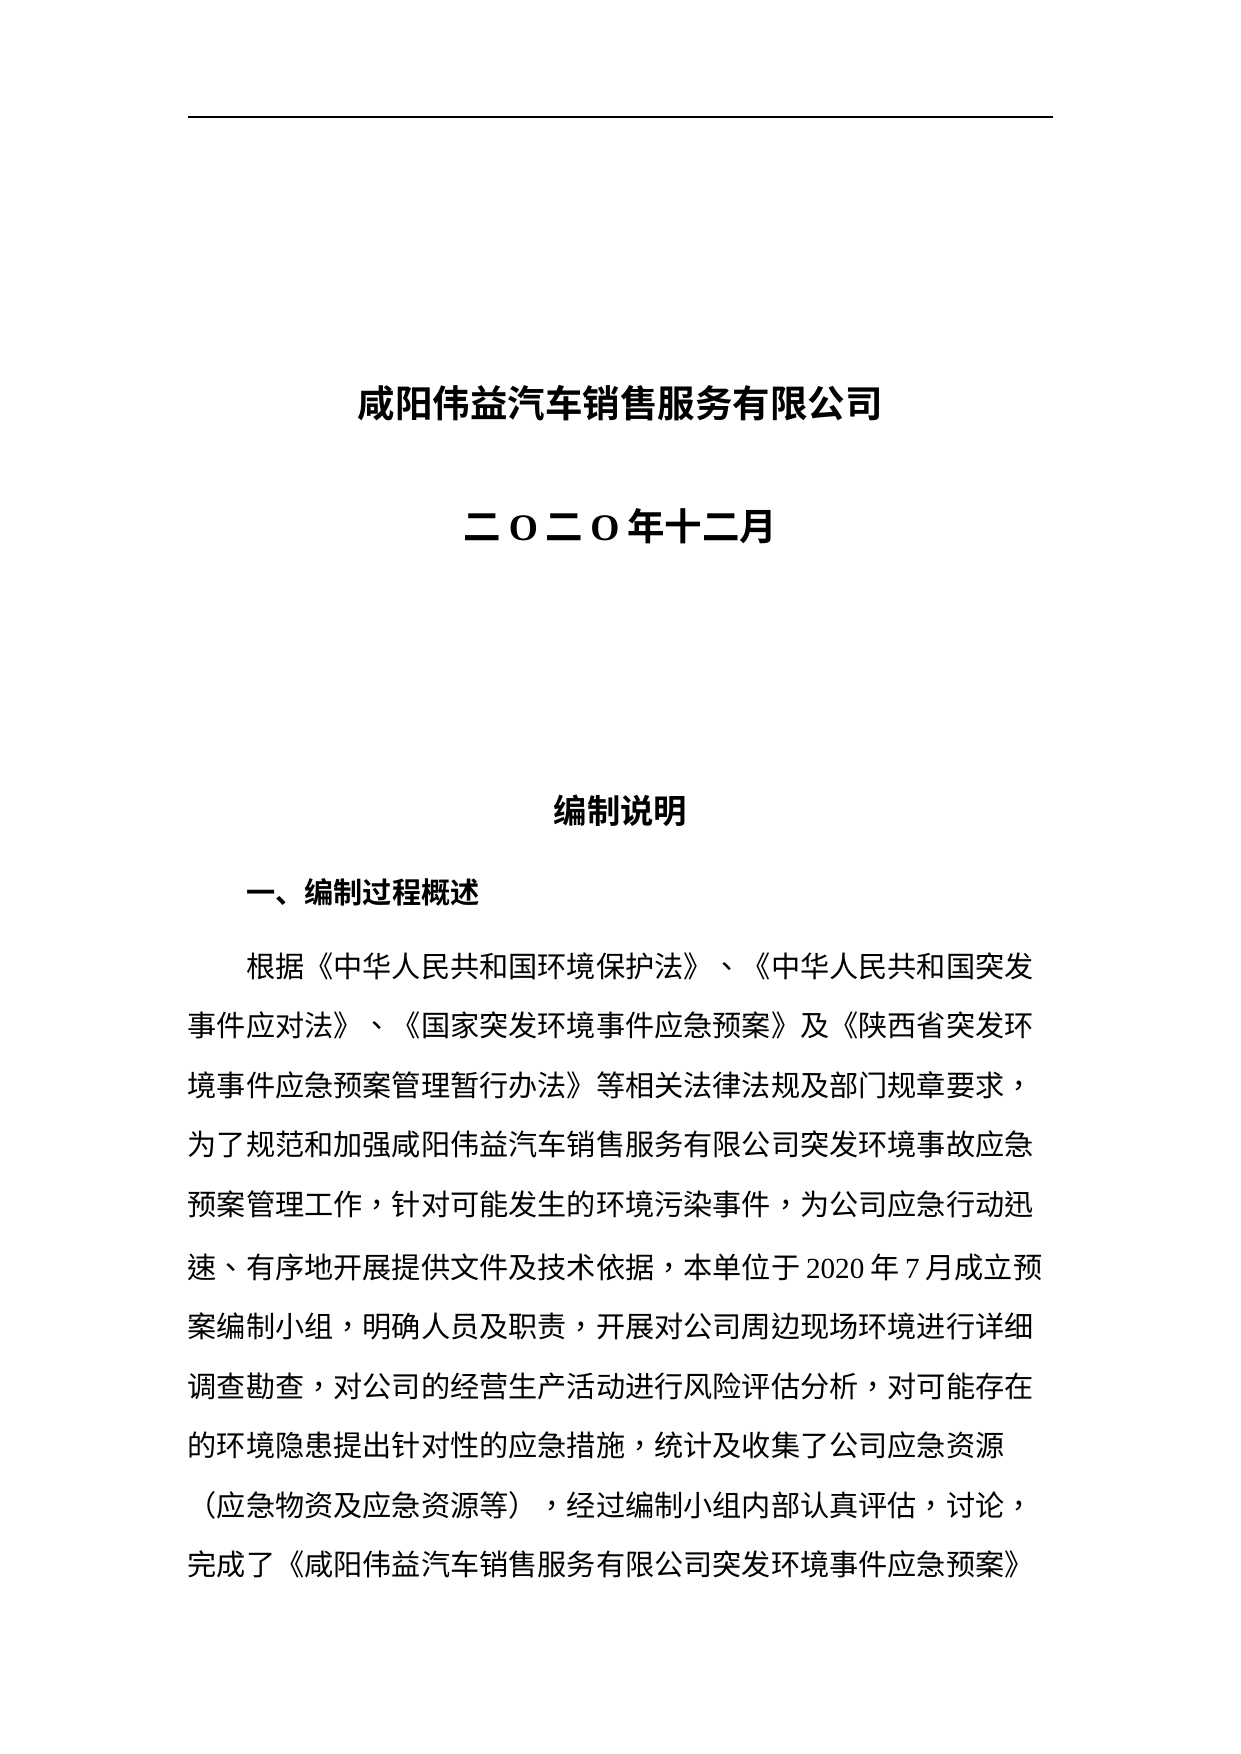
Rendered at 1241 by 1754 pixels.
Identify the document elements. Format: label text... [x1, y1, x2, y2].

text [187, 946, 1053, 1584]
text 二O二O年十二月 [187, 490, 1053, 558]
text 一、编制过程概述 [187, 857, 1053, 925]
text 编制说明 [187, 784, 1053, 833]
text 咸阳伟益汽车销售服务有限公司 [187, 368, 1053, 436]
